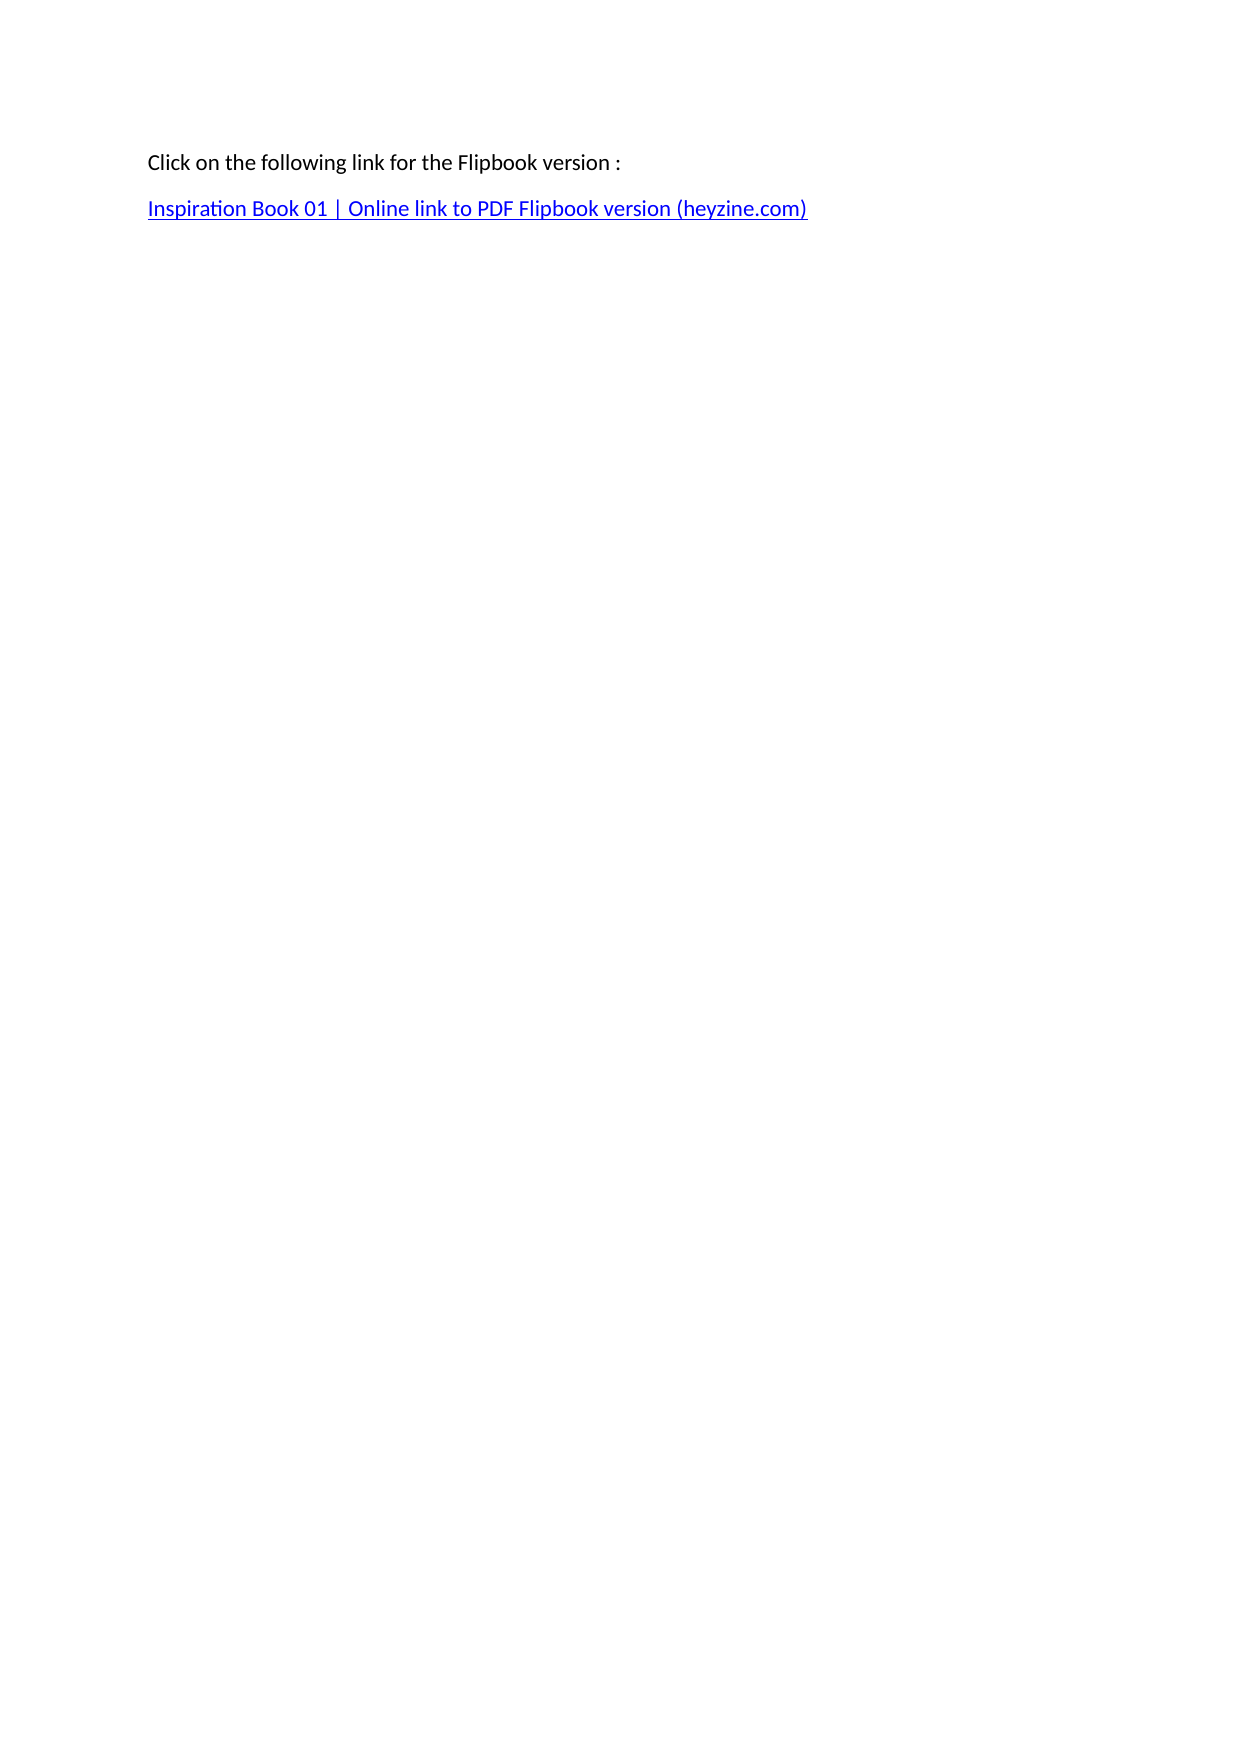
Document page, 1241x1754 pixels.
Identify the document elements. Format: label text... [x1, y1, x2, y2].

text Click on the following link for the Flipbook version : [148, 148, 1093, 176]
text Inspiration Book 01 | Online link to PDF Flipbook version (heyzine.com) [148, 194, 1093, 222]
